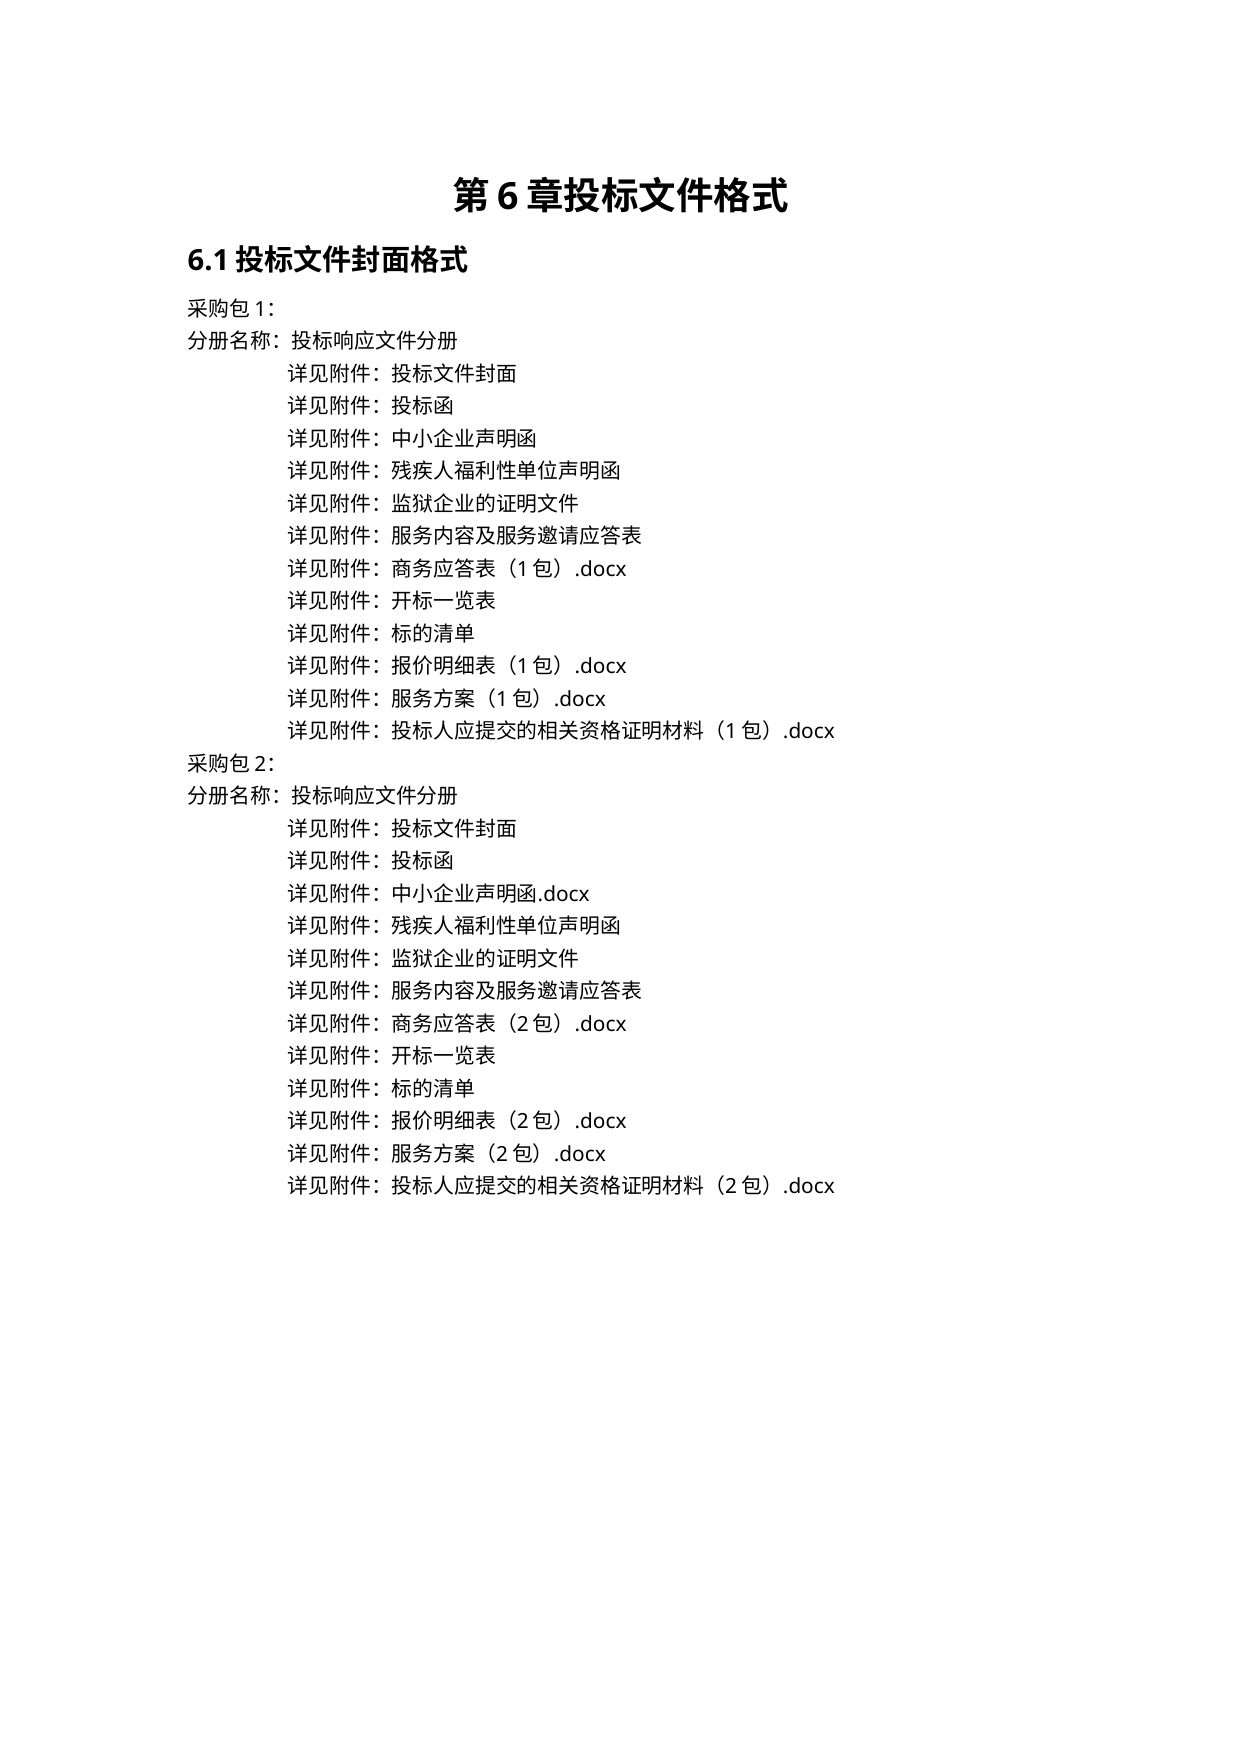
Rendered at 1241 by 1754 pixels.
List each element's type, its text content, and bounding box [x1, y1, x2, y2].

text 详见附件：服务方案（1包）.docx [187, 682, 1053, 714]
text 详见附件：标的清单 [187, 617, 1053, 649]
text 详见附件：商务应答表（1包）.docx [187, 552, 1053, 584]
text 详见附件：监狱企业的证明文件 [187, 487, 1053, 519]
text 第6章投标文件格式 [187, 162, 1053, 227]
text 详见附件：报价明细表（2包）.docx [187, 1104, 1053, 1137]
text 详见附件：中小企业声明函.docx [187, 877, 1053, 909]
text 采购包1： [187, 292, 1053, 324]
text 分册名称：投标响应文件分册 [187, 324, 1053, 357]
text 详见附件：投标函 [187, 844, 1053, 877]
text 详见附件：投标人应提交的相关资格证明材料（1包）.docx [187, 714, 1053, 747]
text 详见附件：中小企业声明函 [187, 422, 1053, 454]
text 详见附件：商务应答表（2包）.docx [187, 1007, 1053, 1039]
text 详见附件：开标一览表 [187, 1039, 1053, 1072]
text 详见附件：服务内容及服务邀请应答表 [187, 519, 1053, 552]
text 详见附件：监狱企业的证明文件 [187, 942, 1053, 974]
text 详见附件：残疾人福利性单位声明函 [187, 454, 1053, 487]
text 详见附件：服务方案（2包）.docx [187, 1137, 1053, 1169]
text 详见附件：投标文件封面 [187, 812, 1053, 844]
text 分册名称：投标响应文件分册 [187, 779, 1053, 812]
text 详见附件：开标一览表 [187, 584, 1053, 617]
text 6.1投标文件封面格式 [187, 227, 1053, 292]
text 详见附件：报价明细表（1包）.docx [187, 649, 1053, 682]
text 详见附件：投标人应提交的相关资格证明材料（2包）.docx [187, 1169, 1053, 1202]
text 采购包2： [187, 747, 1053, 779]
text 详见附件：残疾人福利性单位声明函 [187, 909, 1053, 942]
text 详见附件：服务内容及服务邀请应答表 [187, 974, 1053, 1007]
text 详见附件：投标文件封面 [187, 357, 1053, 389]
text 详见附件：标的清单 [187, 1072, 1053, 1104]
text 详见附件：投标函 [187, 389, 1053, 422]
